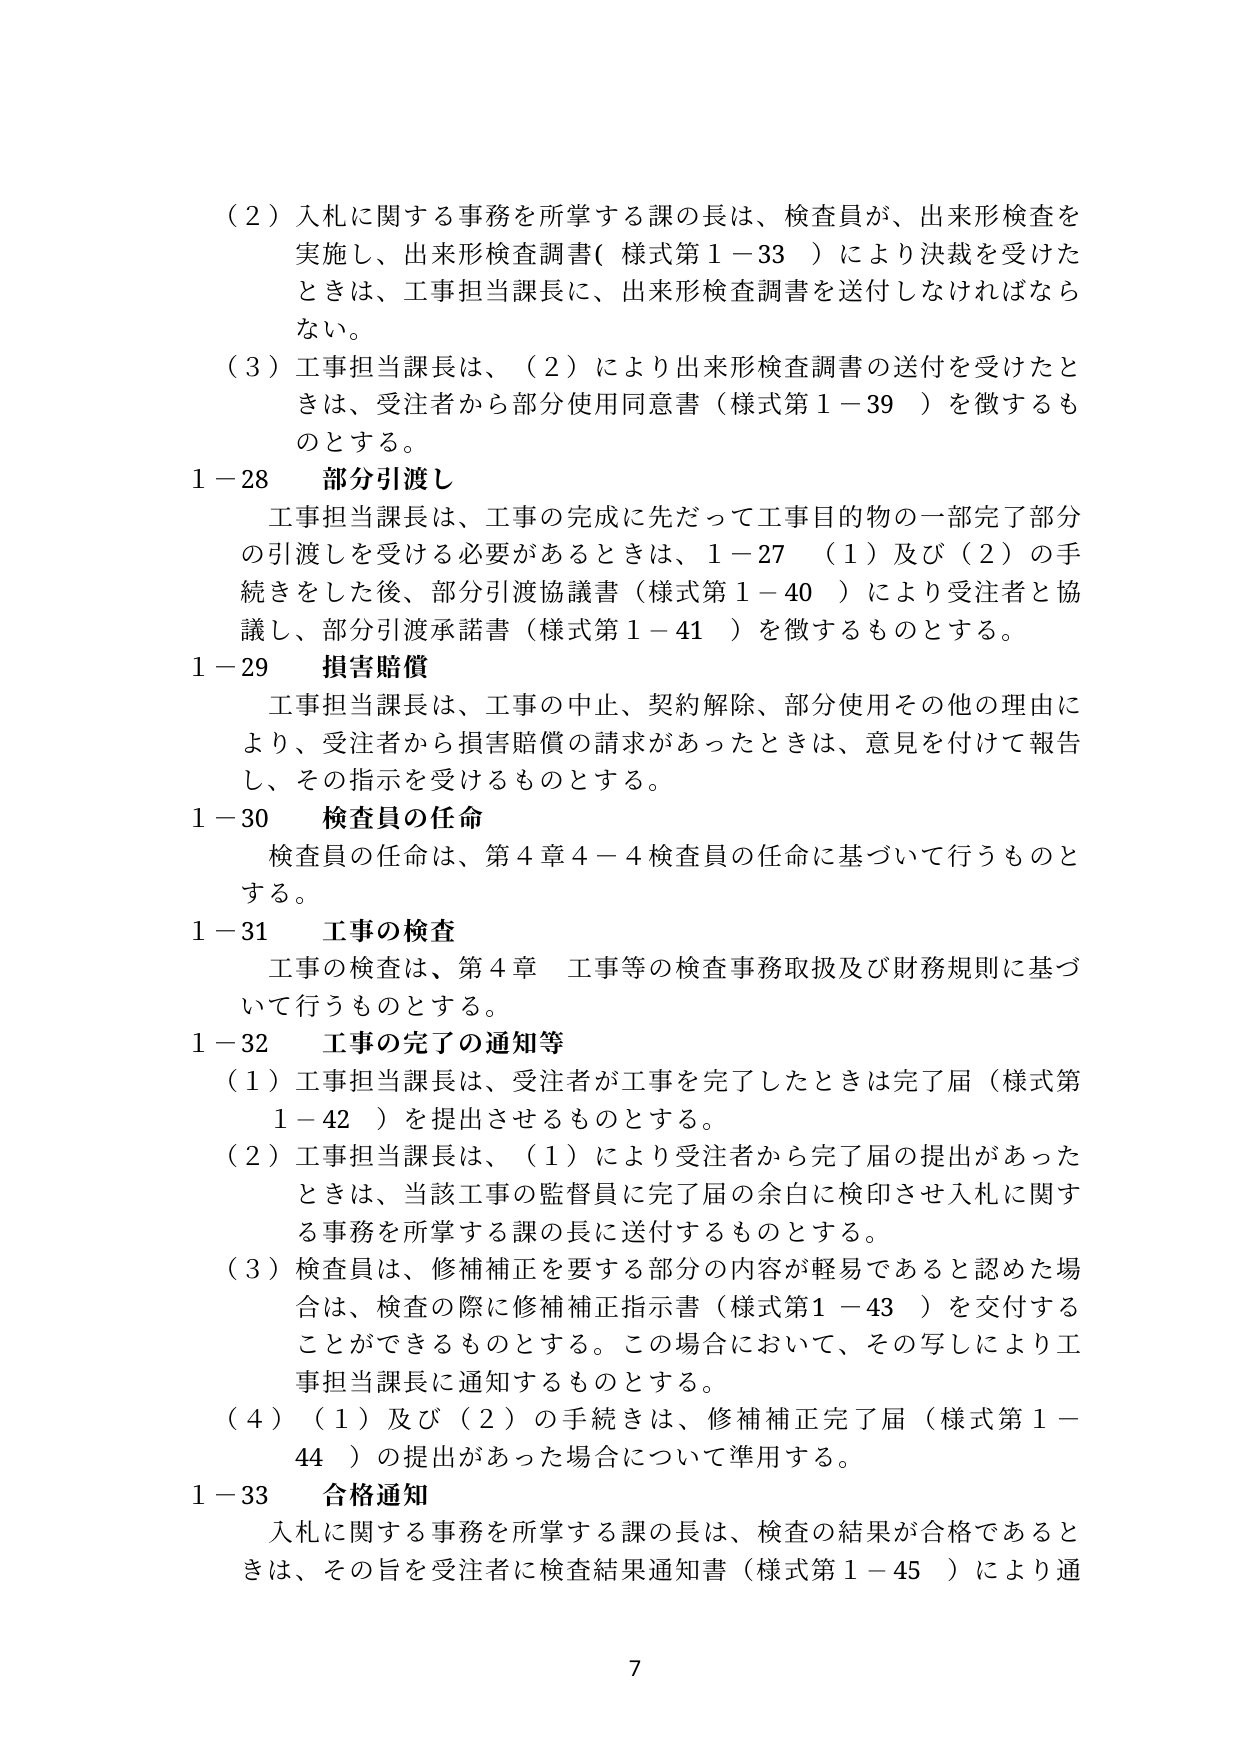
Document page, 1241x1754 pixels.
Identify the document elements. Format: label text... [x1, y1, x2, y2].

text １－30 検査員の任命 [186, 798, 1083, 835]
text （２）工事担当課長は、（１）により受注者から完了届の提出があったときは、当該工事の監督員に完了届の余白に検印させ入札に関する事務を所掌する課の長に送付するものとする。 [210, 1136, 1083, 1249]
text １－33 合格通知 [186, 1474, 1083, 1512]
text 工事担当課長は、工事の中止、契約解除、部分使用その他の理由により、受注者から損害賠償の請求があったときは、意見を付けて報告し、その指示を受けるものとする。 [234, 685, 1083, 798]
text （４）（１）及び（２）の手続きは、修補補正完了届（様式第１－44）の提出があった場合について準用する。 [210, 1399, 1083, 1474]
text 工事担当課長は、工事の完成に先だって工事目的物の一部完了部分の引渡しを受ける必要があるときは、１－27（１）及び（２）の手続きをした後、部分引渡協議書（様式第１－40）により受注者と協議し、部分引渡承諾書（様式第１－41）を徴するものとする。 [234, 497, 1083, 647]
text （３）検査員は、修補補正を要する部分の内容が軽易であると認めた場合は、検査の際に修補補正指示書（様式第1－43）を交付することができるものとする。この場合において、その写しにより工事担当課長に通知するものとする。 [210, 1249, 1083, 1399]
text １－32 工事の完了の通知等 [186, 1023, 1083, 1061]
text （１）工事担当課長は、受注者が工事を完了したときは完了届（様式第１－42）を提出させるものとする。 [210, 1061, 1083, 1136]
text １－29 損害賠償 [186, 647, 1083, 685]
text （２）入札に関する事務を所掌する課の長は、検査員が、出来形検査を実施し、出来形検査調書(様式第１－33）により決裁を受けたときは、工事担当課長に、出来形検査調書を送付しなければならない。 [210, 196, 1083, 346]
text 検査員の任命は、第４章４－４検査員の任命に基づいて行うものとする。 [234, 835, 1083, 911]
text １－28 部分引渡し [186, 459, 1083, 497]
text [234, 1512, 1083, 1587]
text （３）工事担当課長は、（２）により出来形検査調書の送付を受けたときは、受注者から部分使用同意書（様式第１－39）を徴するものとする。 [210, 346, 1083, 459]
text １－31 工事の検査 [186, 911, 1083, 948]
text 工事の検査は、第４章 工事等の検査事務取扱及び財務規則に基づいて行うものとする。 [234, 948, 1083, 1023]
